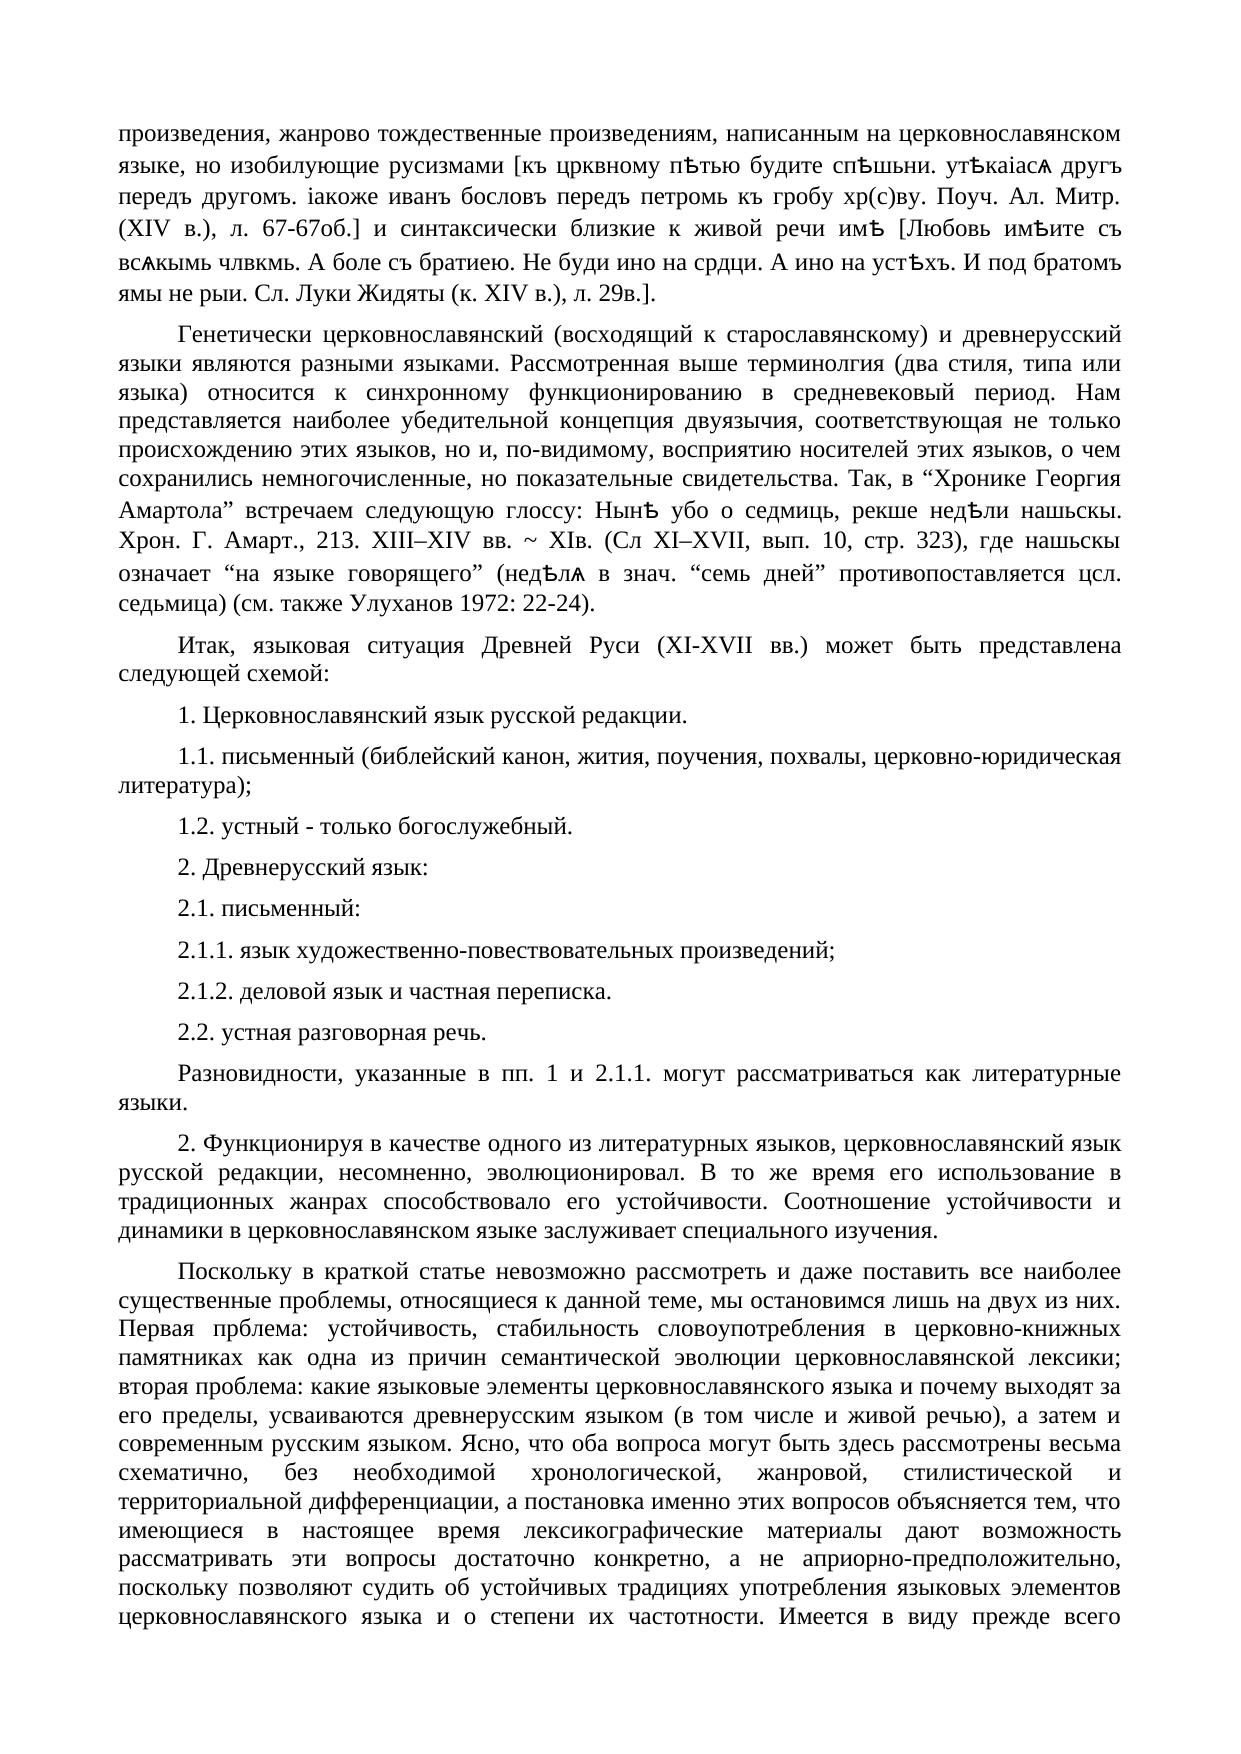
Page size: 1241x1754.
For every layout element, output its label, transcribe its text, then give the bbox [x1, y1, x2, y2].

text 2.1. письменный: [118, 893, 1122, 922]
text Разновидности, указанные в пп. 1 и 2.1.1. могут рассматриваться как литературные языки. [118, 1058, 1122, 1116]
text 1.2. устный - только богослужебный. [118, 811, 1122, 840]
text Итак, языковая ситуация Древней Руси (XI-XVII вв.) может быть представлена следующей схемой: [118, 630, 1122, 687]
text 2. Функционируя в качестве одного из литературных языков, церковнославянский язык русской редакции, несомненно, эволюционировал. В то же время его использование в традиционных жанрах способствовало его устойчивости. Соотношение устойчивости и динамики в церковнославянском языке заслуживает специального изучения. [118, 1128, 1122, 1243]
text 2.1.1. язык художественно-повествовательных произведений; [118, 935, 1122, 963]
text 2.2. устная разговорная речь. [118, 1017, 1122, 1046]
text 2. Древнерусский язык: [118, 852, 1122, 881]
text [118, 118, 1122, 307]
text 1. Церковнославянский язык русской редакции. [118, 700, 1122, 728]
text 2.1.2. деловой язык и частная переписка. [118, 976, 1122, 1005]
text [118, 1256, 1122, 1630]
text 1.1. письменный (библейский канон, жития, поучения, похвалы, церковно-юридическая литература); [118, 741, 1122, 798]
text Генетически церковнославянский (восходящий к старославянскому) и древнерусский языки являются разными языками. Рассмотренная выше терминолгия (два стиля, типа или языка) относится к синхронному функционированию в средневековый период. Нам представляется наиболее убедительной концепция двуязычия, соответствующая не только происхождению этих языков, но и, по-видимому, восприятию носителей этих языков, о чем сохранились немногочисленные, но показательные свидетельства. Так, в “Хронике Георгия Амартола” встречаем следующую глоссу: Нынѣ убо о седмиць, рекше недѣли нашьскы. Хрон. Г. Амарт., 213. XIII–XIV вв. ~ XIв. (Сл XI–XVII, вып. 10, стр. 323), где нашьскы означает “на языке говорящего” (недѣлѧ в знач. “семь дней” противопоставляется цсл. седьмица) (см. также Улуханов 1972: 22-24). [118, 319, 1122, 617]
